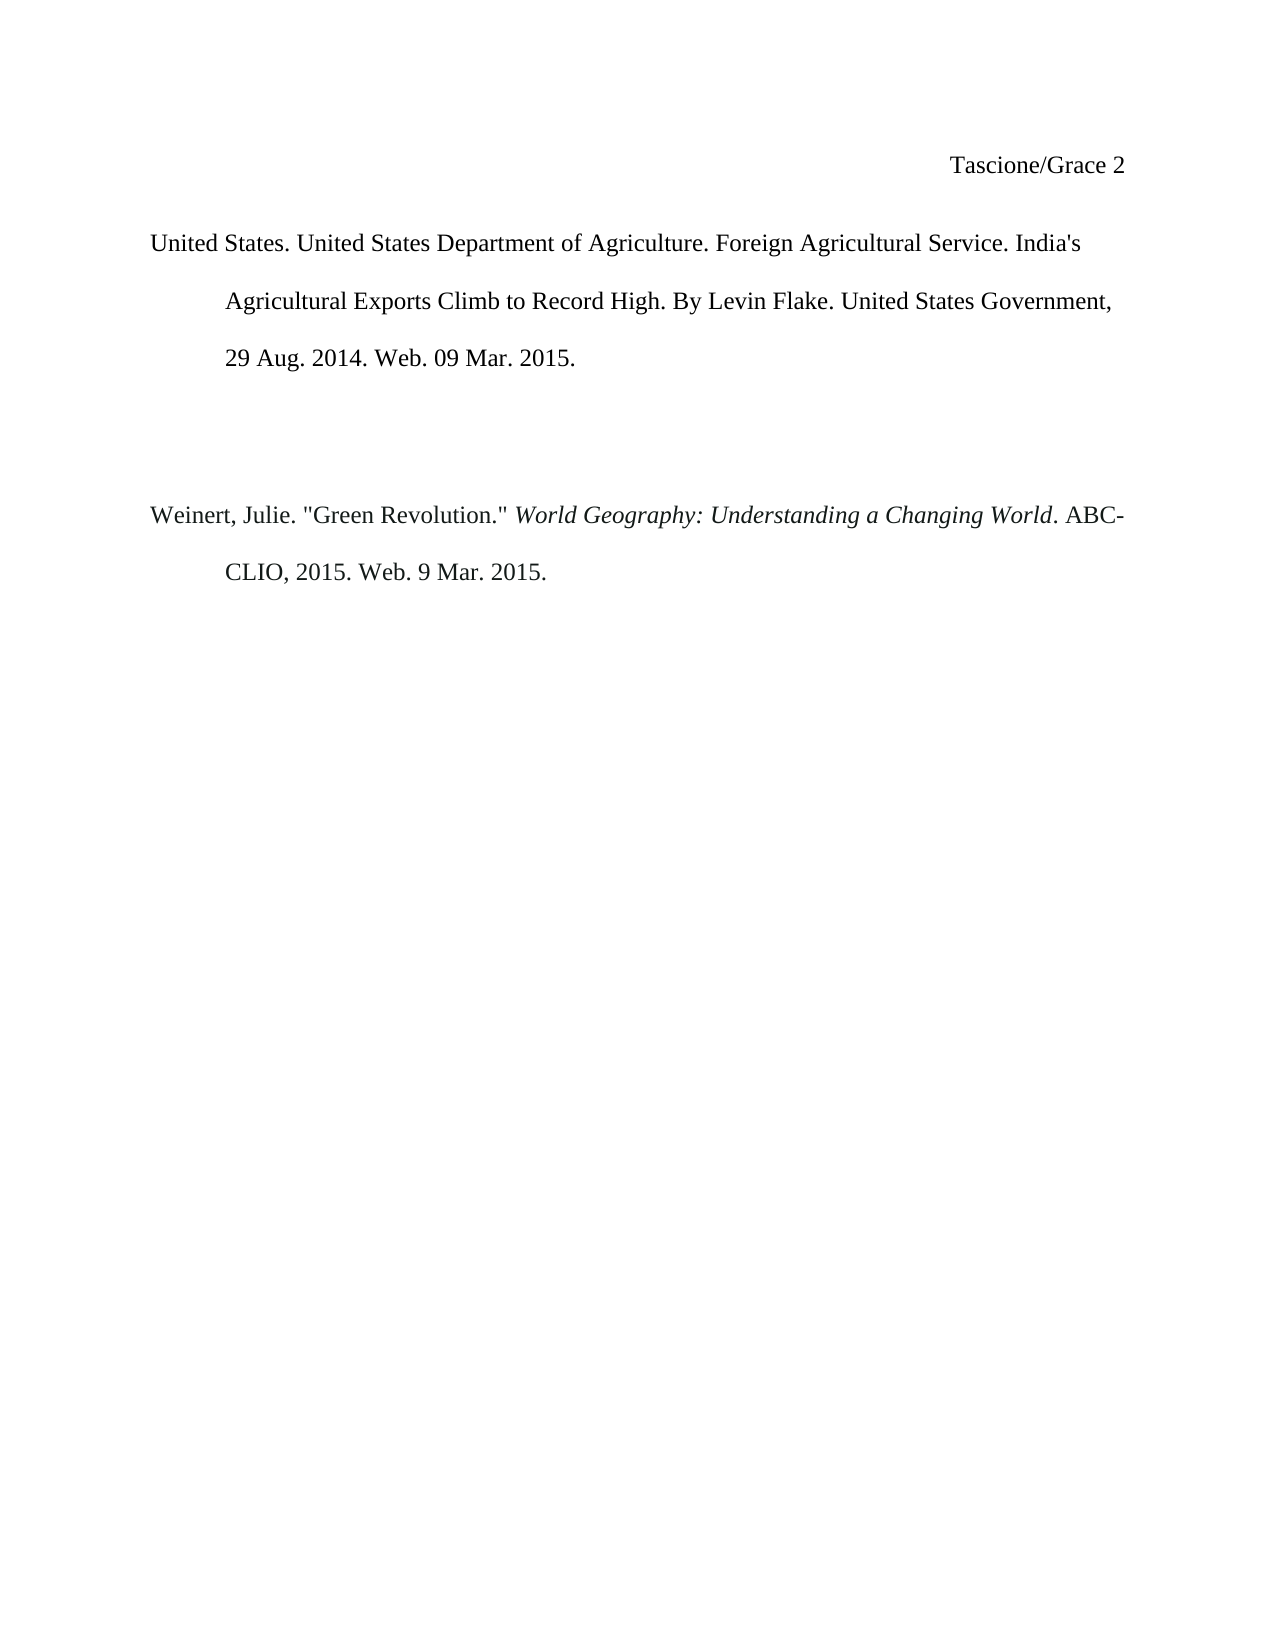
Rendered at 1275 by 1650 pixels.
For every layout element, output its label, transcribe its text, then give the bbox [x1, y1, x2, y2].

text Weinert, Julie. "Green Revolution." World Geography: Understanding a Changing World. ABC-CLIO, 2015. Web. 9 Mar. 2015. [150, 500, 1125, 586]
text Tascione/Grace 2 [150, 150, 1125, 179]
text United States. United States Department of Agriculture. Foreign Agricultural Service. India's Agricultural Exports Climb to Record High. By Levin Flake. United States Government, 29 Aug. 2014. Web. 09 Mar. 2015. [150, 228, 1125, 372]
